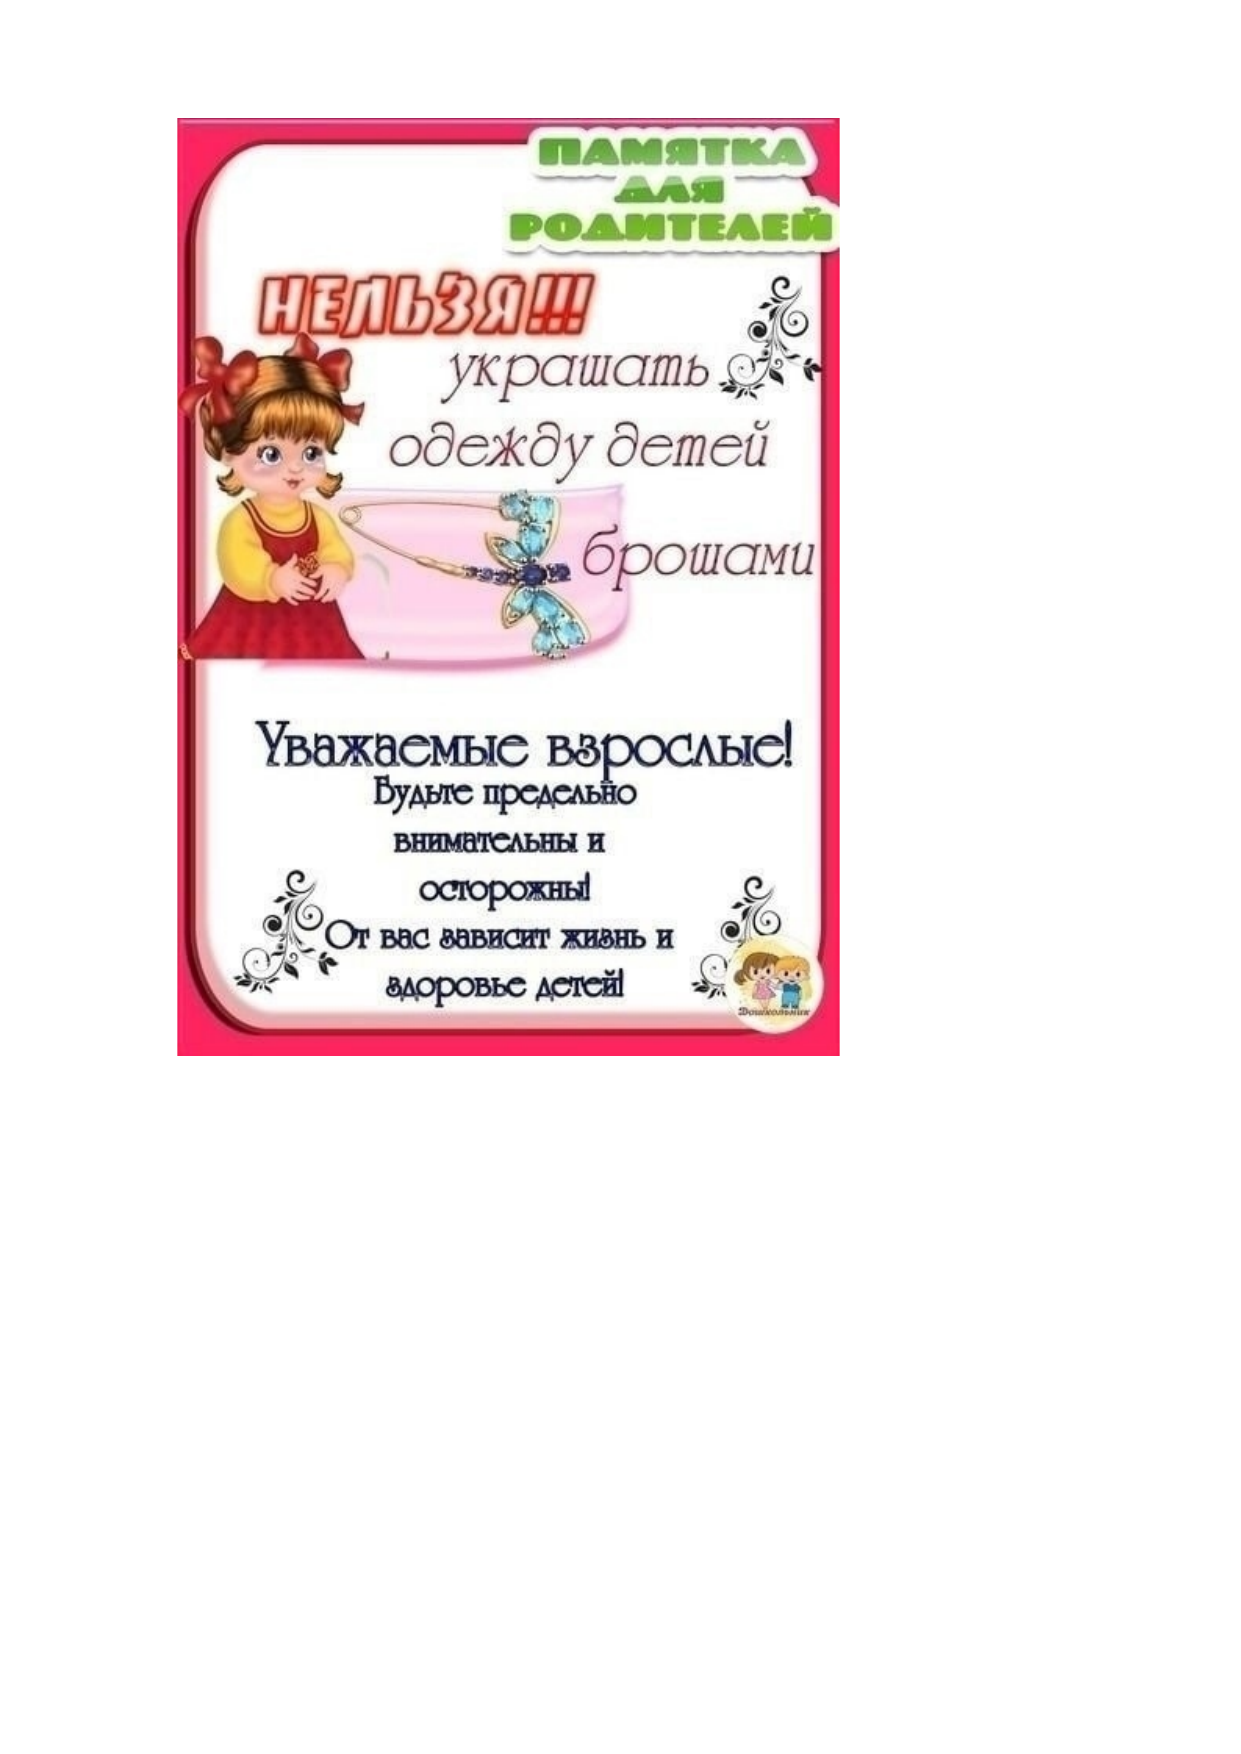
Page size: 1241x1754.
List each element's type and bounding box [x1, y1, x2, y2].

picture [177, 118, 840, 1056]
